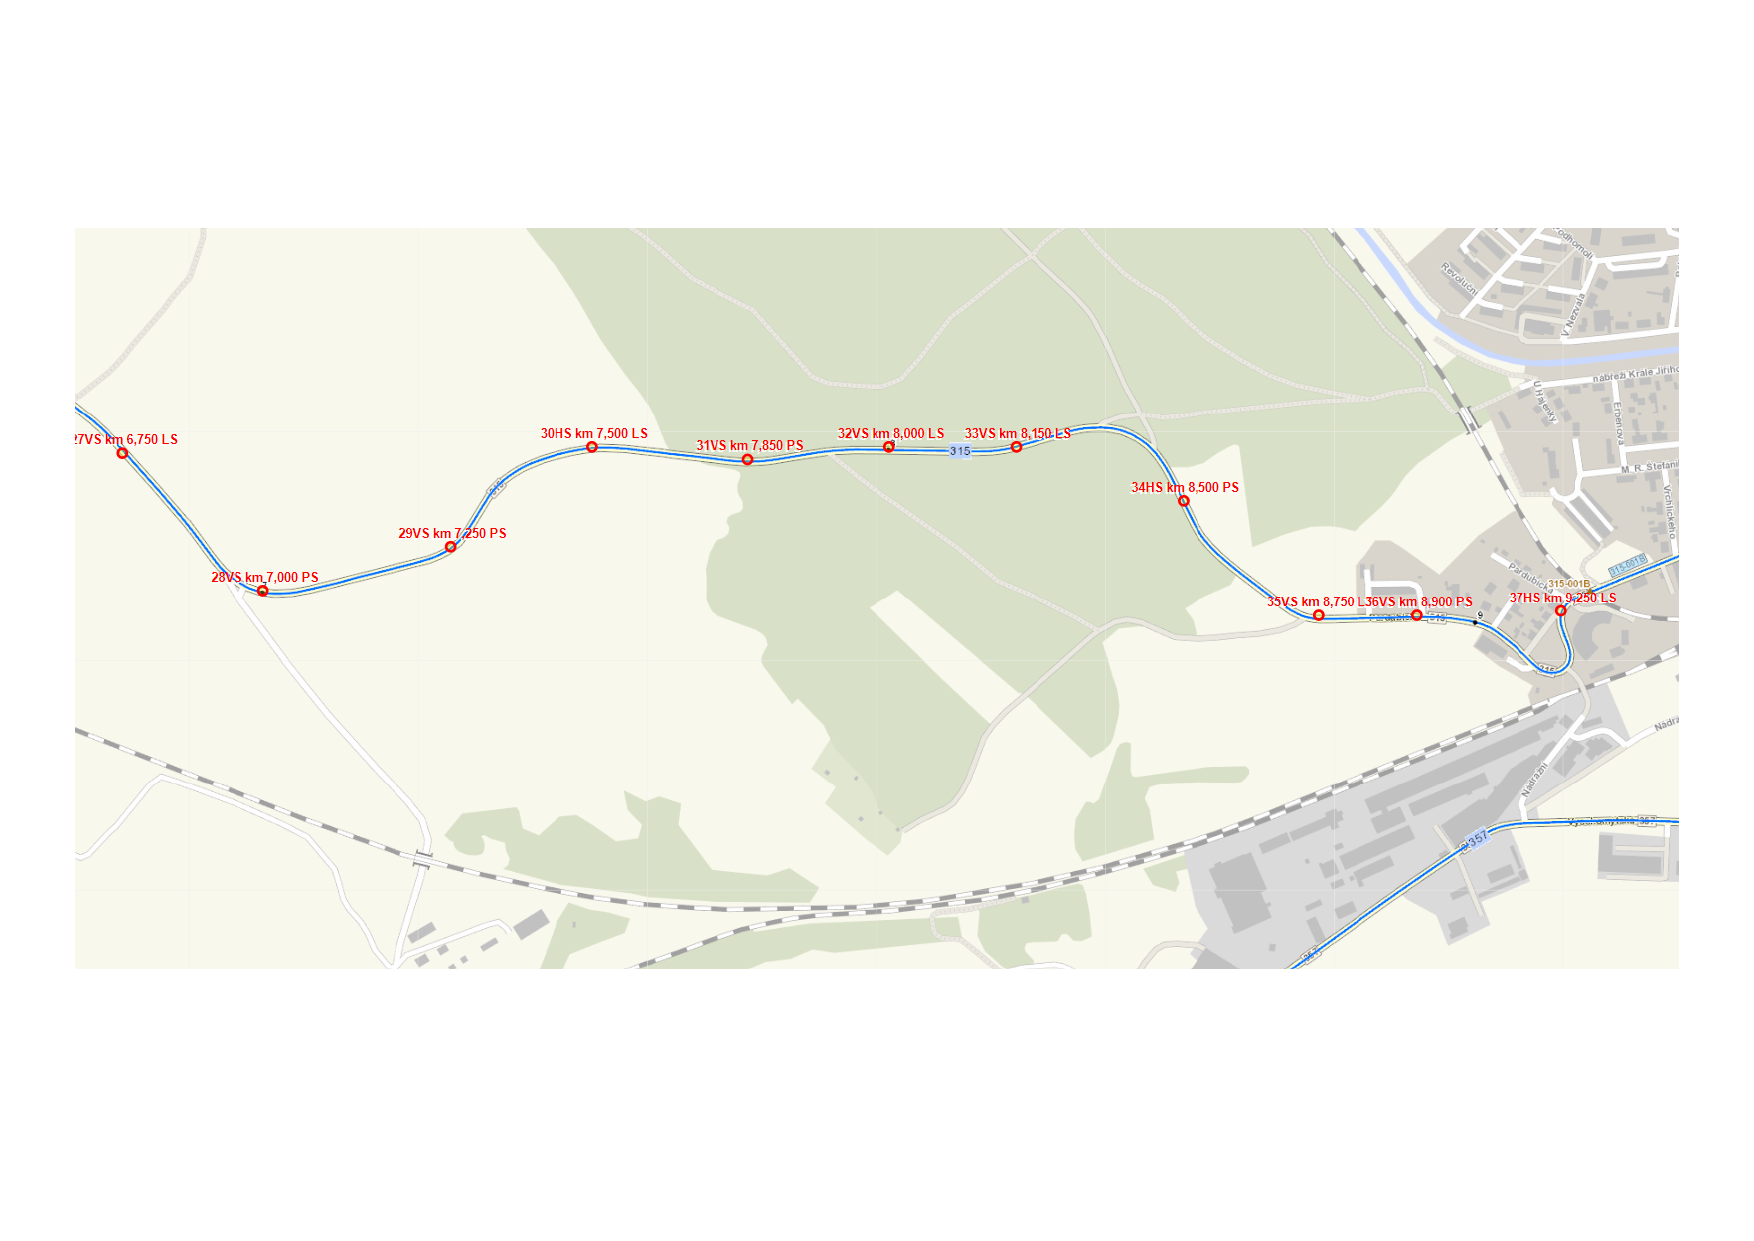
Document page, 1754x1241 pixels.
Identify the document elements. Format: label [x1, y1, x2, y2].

picture [75, 228, 1679, 969]
